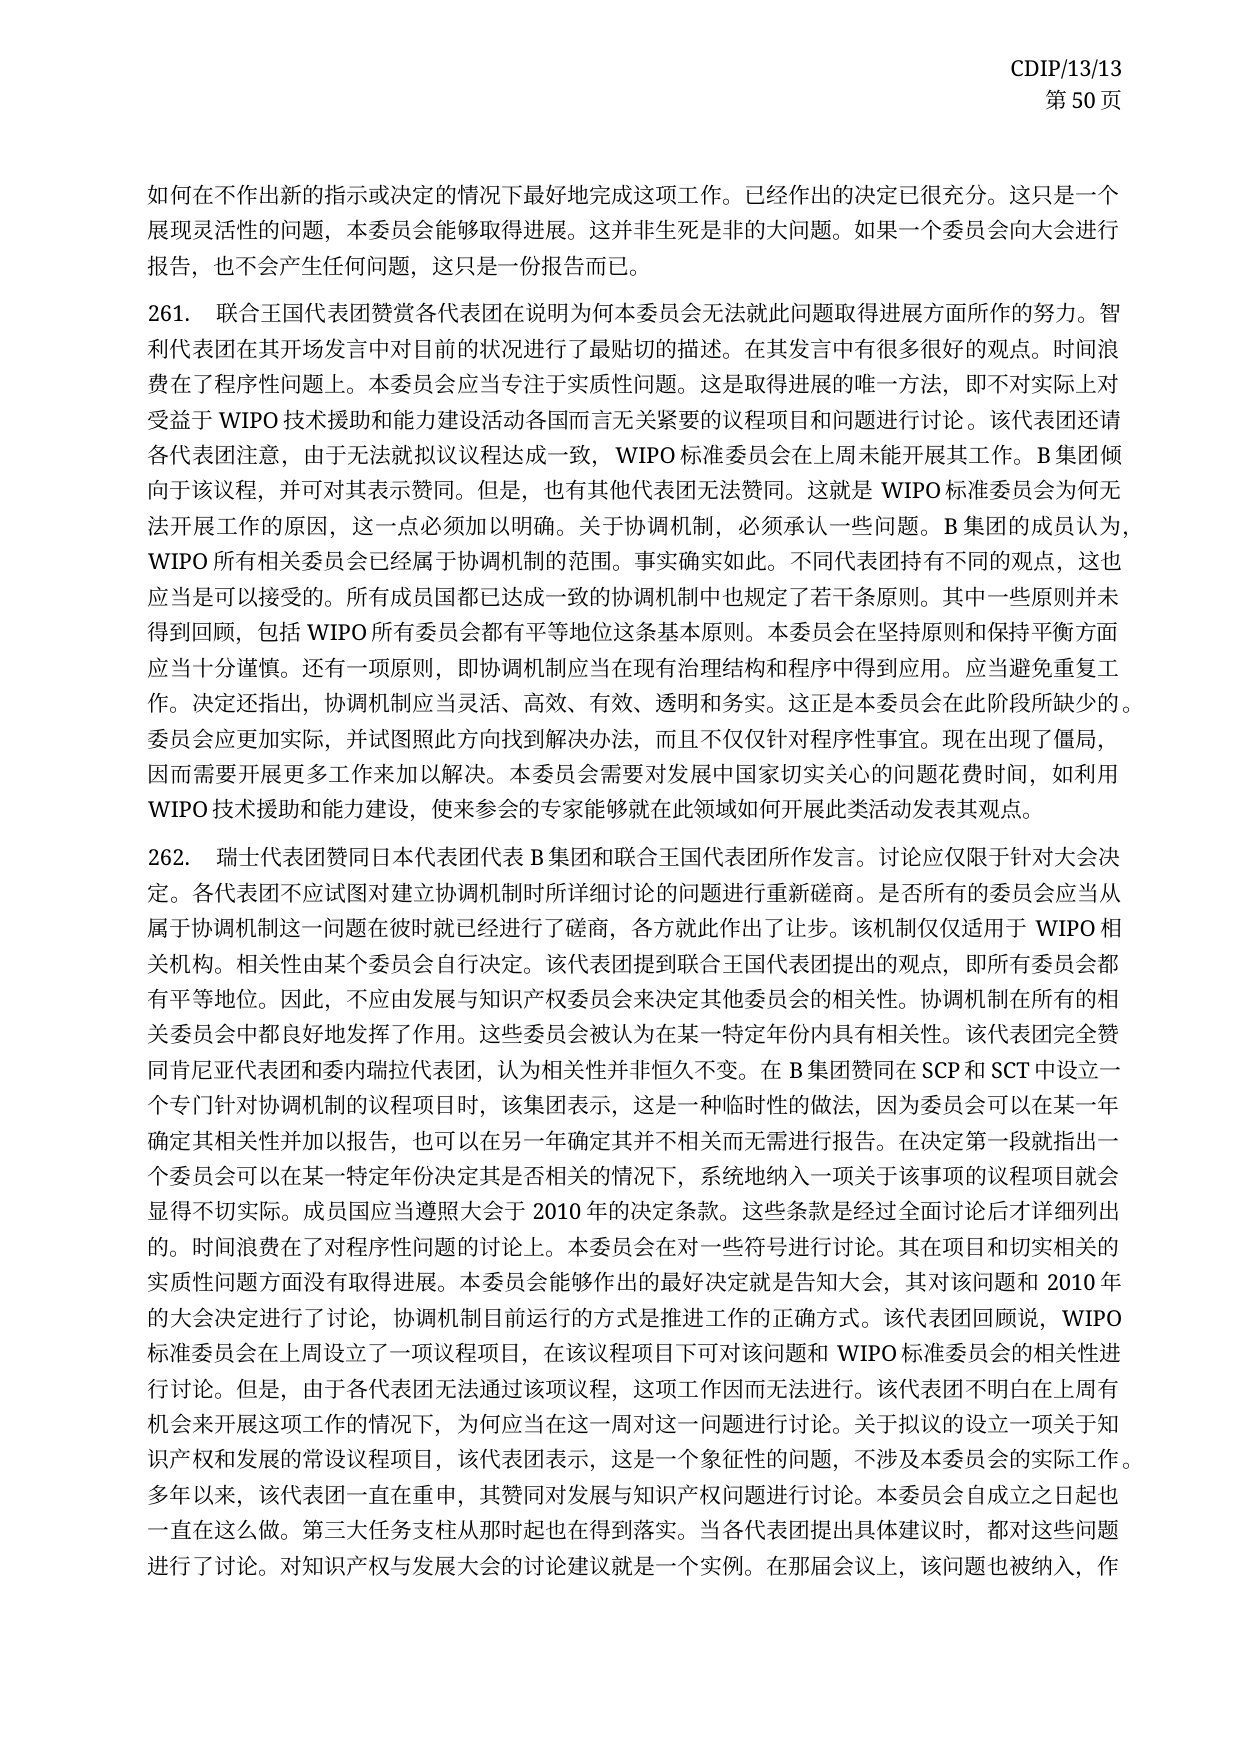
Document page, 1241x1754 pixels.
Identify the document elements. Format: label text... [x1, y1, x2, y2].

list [148, 837, 1122, 1580]
list 联合王国代表团赞赏各代表团在说明为何本委员会无法就此问题取得进展方面所作的努力。智利代表团在其开场发言中对目前的状况进行了最贴切的描述。在其发言中有很多很好的观点。时间浪费在了程序性问题上。本委员会应当专注于实质性问题。这是取得进展的唯一方法，即不对实际上对受益于WIPO技术援助和能力建设活动各国而言无关紧要的议程项目和问题进行讨论。该代表团还请各代表团注意，由于无法就拟议议程达成一致，WIPO标准委员会在上周未能开展其工作。B集团倾向于该议程，并可对其表示赞同。但是，也有其他代表团无法赞同。这就是WIPO标准委员会为何无法开展工作的原因，这一点必须加以明确。关于协调机制，必须承认一些问题。B集团的成员认为，WIPO所有相关委员会已经属于协调机制的范围。事实确实如此。不同代表团持有不同的观点，这也应当是可以接受的。所有成员国都已达成一致的协调机制中也规定了若干条原则。其中一些原则并未得到回顾，包括WIPO所有委员会都有平等地位这条基本原则。本委员会在坚持原则和保持平衡方面应当十分谨慎。还有一项原则，即协调机制应当在现有治理结构和程序中得到应用。应当避免重复工作。决定还指出，协调机制应当灵活、高效、有效、透明和务实。这正是本委员会在此阶段所缺少的。委员会应更加实际，并试图照此方向找到解决办法，而且不仅仅针对程序性事宜。现在出现了僵局，因而需要开展更多工作来加以解决。本委员会需要对发展中国家切实关心的问题花费时间，如利用WIPO技术援助和能力建设，使来参会的专家能够就在此领域如何开展此类活动发表其观点。 [148, 293, 1122, 824]
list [148, 174, 1122, 280]
